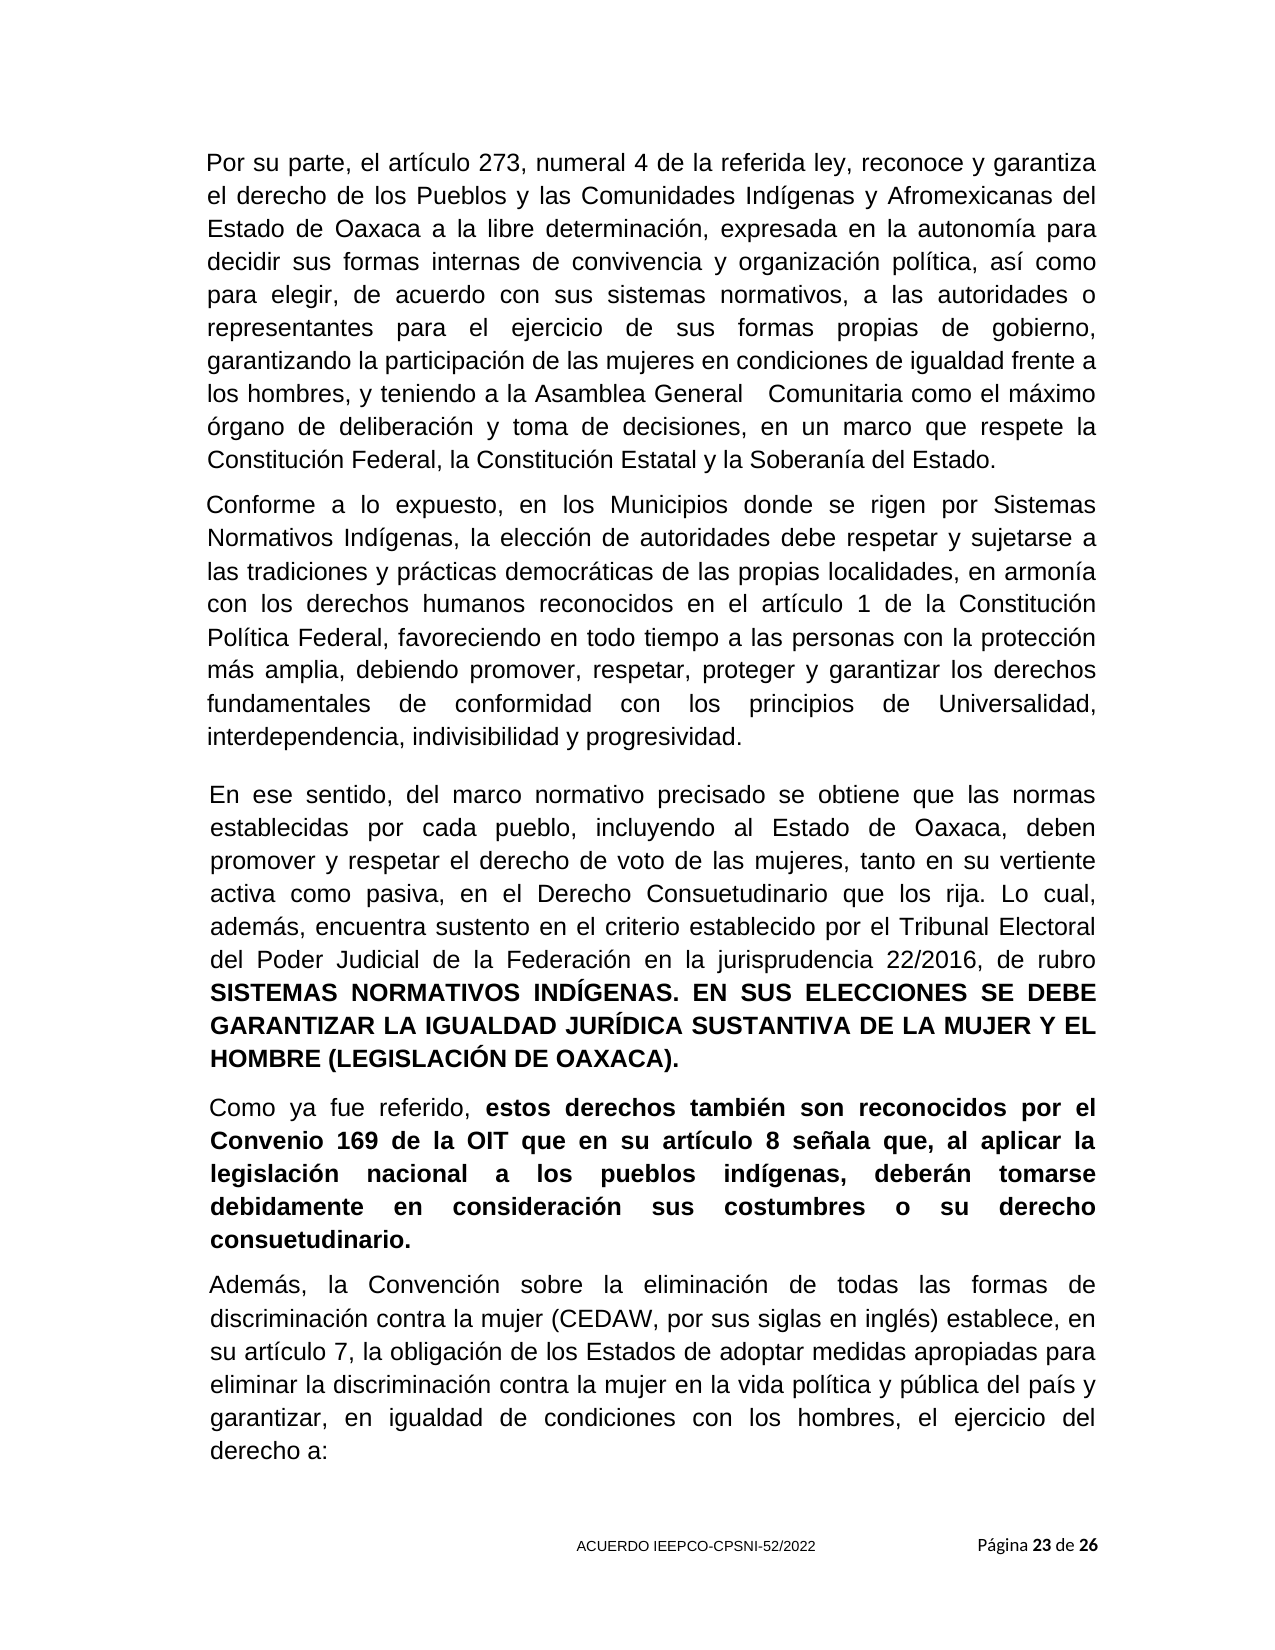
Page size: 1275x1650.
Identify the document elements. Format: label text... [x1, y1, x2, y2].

text Como ya fue referido, estos derechos también son reconocidos por el Convenio 169 de la OIT que en su artículo 8 señala que, al aplicar la legislación nacional a los pueblos indígenas, deberán tomarse debidamente en consideración sus costumbres o su derecho consuetudinario. [209, 1093, 1097, 1254]
text En ese sentido, del marco normativo precisado se obtiene que las normas establecidas por cada pueblo, incluyendo al Estado de Oaxaca, deben promover y respetar el derecho de voto de las mujeres, tanto en su vertiente activa como pasiva, en el Derecho Consuetudinario que los rija. Lo cual, además, encuentra sustento en el criterio establecido por el Tribunal Electoral del Poder Judicial de la Federación en la jurisprudencia 22/2016, de rubro SISTEMAS NORMATIVOS INDÍGENAS. EN SUS ELECCIONES SE DEBE GARANTIZAR LA IGUALDAD JURÍDICA SUSTANTIVA DE LA MUJER Y EL HOMBRE (LEGISLACIÓN DE OAXACA). [209, 779, 1098, 1072]
text Conforme a lo expuesto, en los Municipios donde se rigen por Sistemas Normativos Indígenas, la elección de autoridades debe respetar y sujetarse a las tradiciones y prácticas democráticas de las propias localidades, en armonía con los derechos humanos reconocidos en el artículo 1 de la Constitución Política Federal, favoreciendo en todo tiempo a las personas con la protección más amplia, debiendo promover, respetar, proteger y garantizar los derechos fundamentales de conformidad con los principios de Universalidad, interdependencia, indivisibilidad y progresividad. [206, 490, 1098, 750]
text Además, la Convención sobre la eliminación de todas las formas de discriminación contra la mujer (CEDAW, por sus siglas en inglés) establece, en su artículo 7, la obligación de los Estados de adoptar medidas apropiadas para eliminar la discriminación contra la mujer en la vida política y pública del país y garantizar, en igualdad de condiciones con los hombres, el ejercicio del derecho a: [209, 1271, 1097, 1464]
text Por su parte, el artículo 273, numeral 4 de la referida ley, reconoce y garantiza el derecho de los Pueblos y las Comunidades Indígenas y Afromexicanas del Estado de Oaxaca a la libre determinación, expresada en la autonomía para decidir sus formas internas de convivencia y organización política, así como para elegir, de acuerdo con sus sistemas normativos, a las autoridades o representantes para el ejercicio de sus formas propias de gobierno, garantizando la participación de las mujeres en condiciones de igualdad frente a los hombres, y teniendo a la Asamblea General Comunitaria como el máximo órgano de deliberación y toma de decisiones, en un marco que respete la Constitución Federal, la Constitución Estatal y la Soberanía del Estado. [206, 148, 1098, 474]
